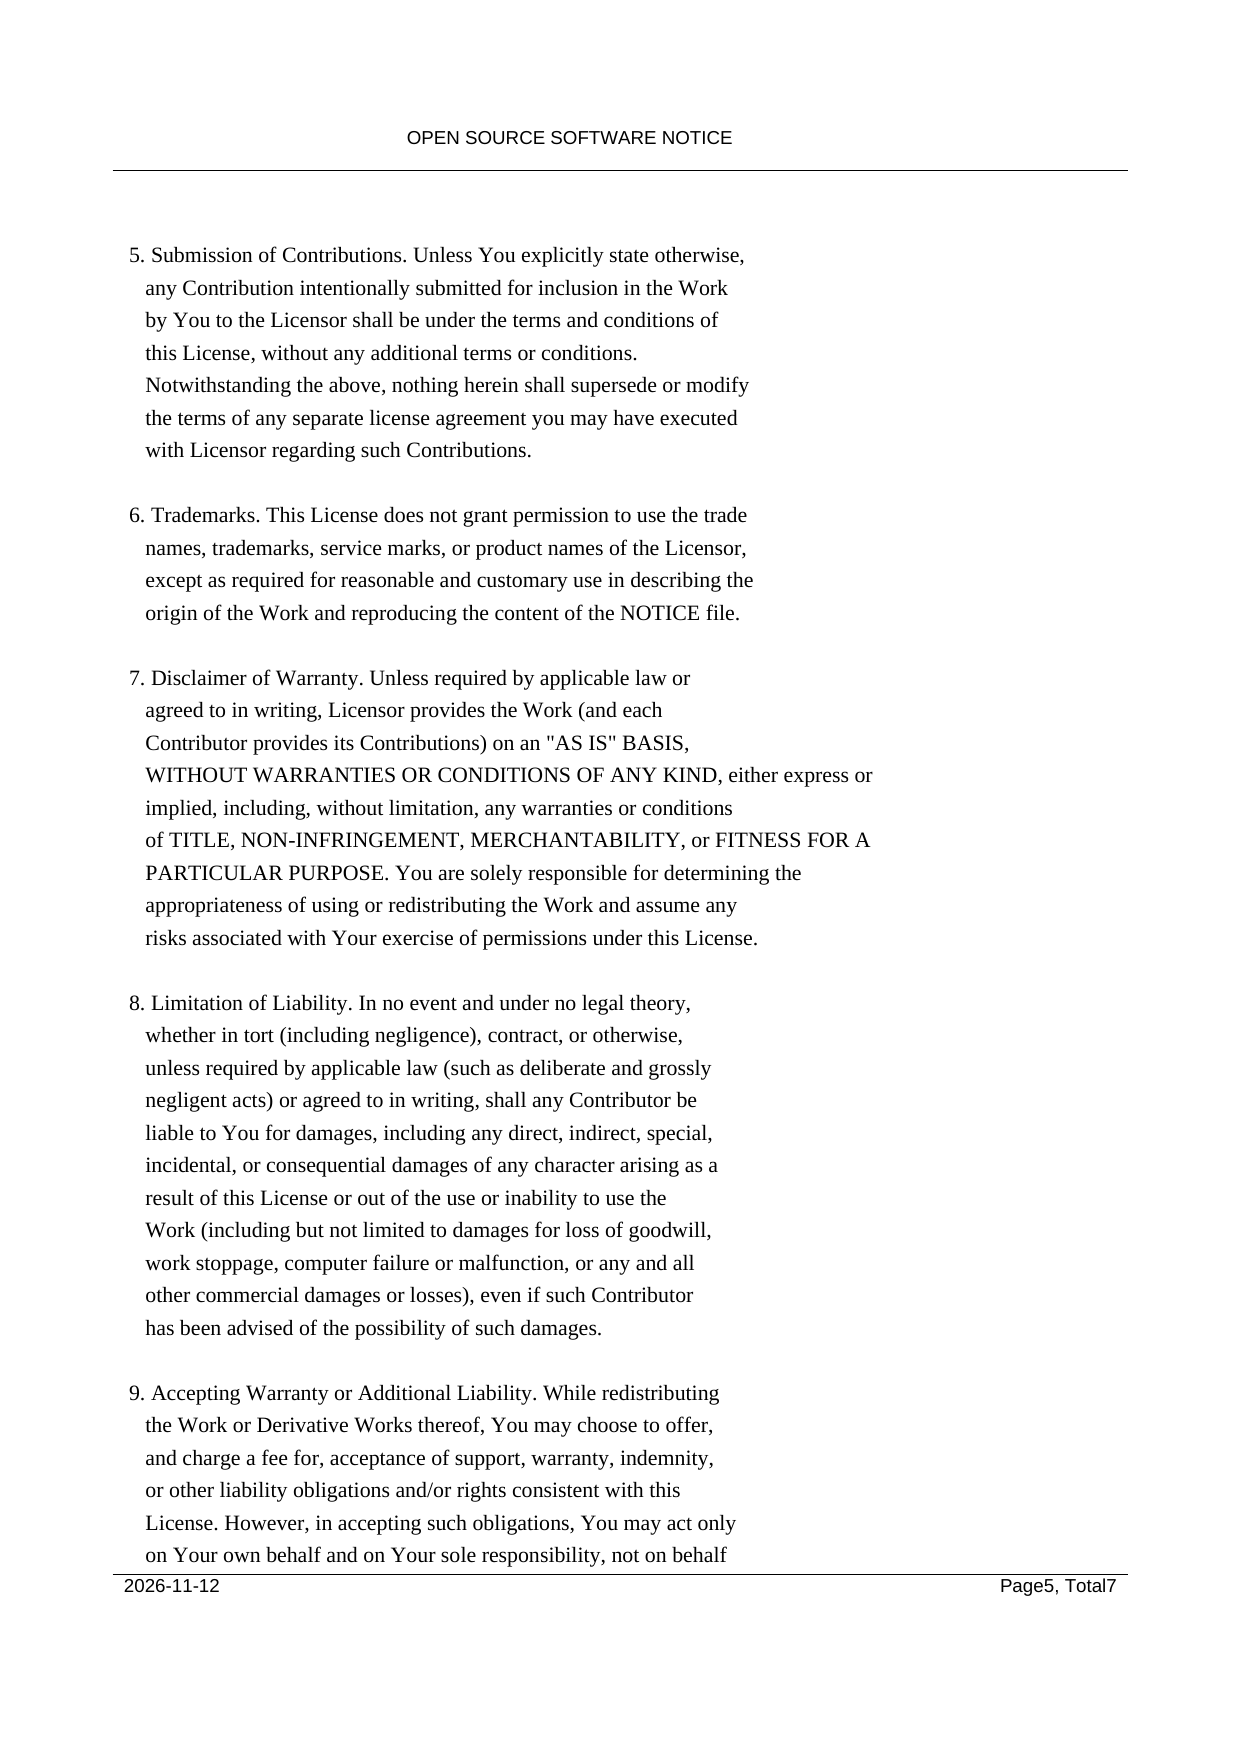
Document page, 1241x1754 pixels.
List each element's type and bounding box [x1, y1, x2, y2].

text [112, 206, 1128, 1571]
